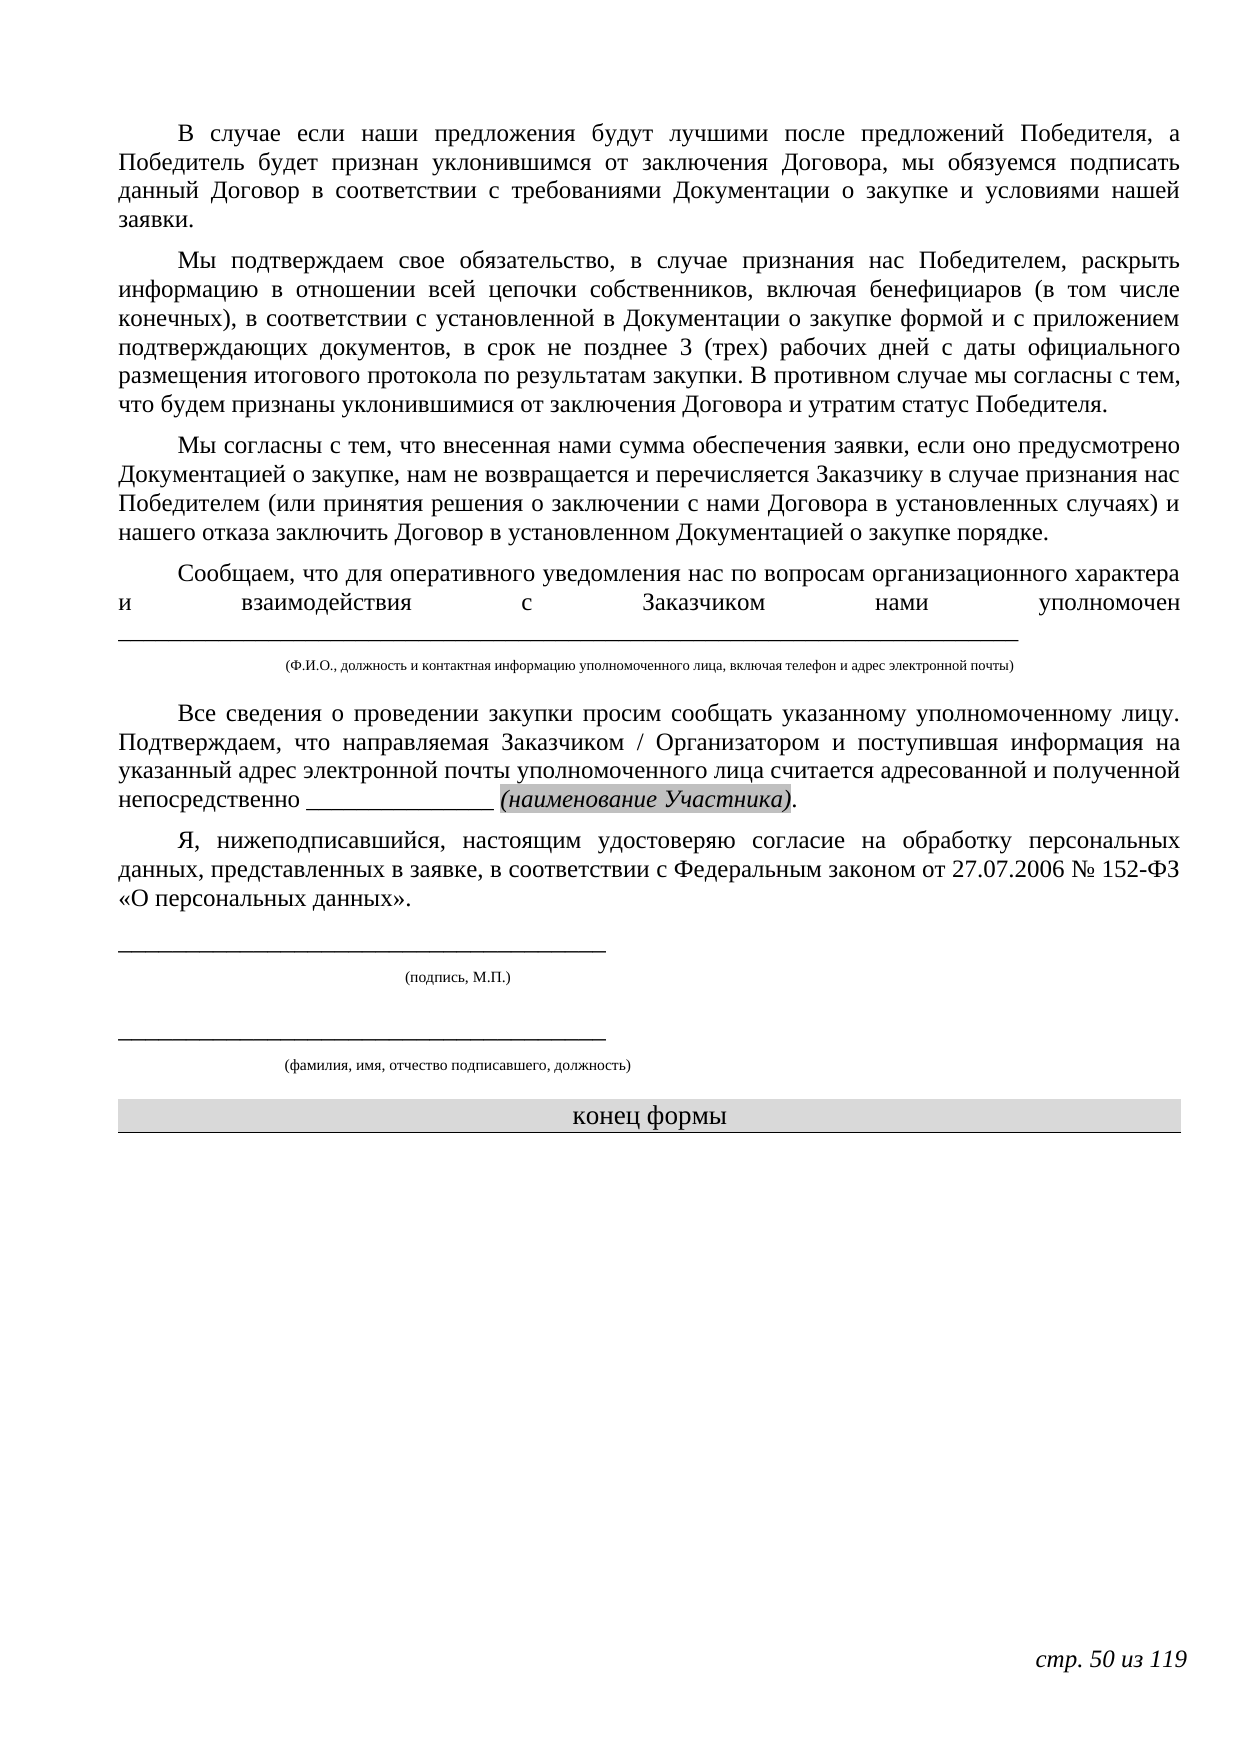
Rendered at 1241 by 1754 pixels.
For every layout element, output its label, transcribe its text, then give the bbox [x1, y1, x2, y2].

text Мы подтверждаем свое обязательство, в случае признания нас Победителем, раскрыть информацию в отношении всей цепочки собственников, включая бенефициаров (в том числе конечных), в соответствии с установленной в Документации о закупке формой и с приложением подтверждающих документов, в срок не позднее 3 (трех) рабочих дней с даты официального размещения итогового протокола по результатам закупки. В противном случае мы согласны с тем, что будем признаны уклонившимися от заключения Договора и утратим статус Победителя. [118, 246, 1181, 418]
text ____________________________________ [118, 924, 1181, 956]
text Все сведения о проведении закупки просим сообщать указанному уполномоченному лицу. Подтверждаем, что направляемая Заказчиком / Организатором и поступившая информация на указанный адрес электронной почты уполномоченного лица считается адресованной и полученной непосредственно _______________ (наименование Участника). [118, 698, 1181, 813]
text В случае если наши предложения будут лучшими после предложений Победителя, а Победитель будет признан уклонившимся от заключения Договора, мы обязуемся подписать данный Договор в соответствии с требованиями Документации о закупке и условиями нашей заявки. [118, 118, 1181, 233]
text Мы согласны с тем, что внесенная нами сумма обеспечения заявки, если оно предусмотрено Документацией о закупке, нам не возвращается и перечисляется Заказчику в случае признания нас Победителем (или принятия решения о заключении с нами Договора в установленных случаях) и нашего отказа заключить Договор в установленном Документацией о закупке порядке. [118, 431, 1181, 546]
text Я, нижеподписавшийся, настоящим удостоверяю согласие на обработку персональных данных, представленных в заявке, в соответствии с Федеральным законом от 27.07.2006 № 152-ФЗ «О персональных данных». [118, 826, 1181, 912]
text (фамилия, имя, отчество подписавшего, должность) [118, 1055, 797, 1086]
text ____________________________________ [118, 1012, 1181, 1043]
text Сообщаем, что для оперативного уведомления нас по вопросам организационного характера и взаимодействия с Заказчиком нами уполномочен ________________________________________________________________________ [118, 558, 1181, 644]
text (Ф.И.О., должность и контактная информацию уполномоченного лица, включая телефон и адрес электронной почты) [118, 657, 1181, 686]
text конец формы [118, 1099, 1181, 1132]
text (подпись, М.П.) [118, 968, 797, 999]
